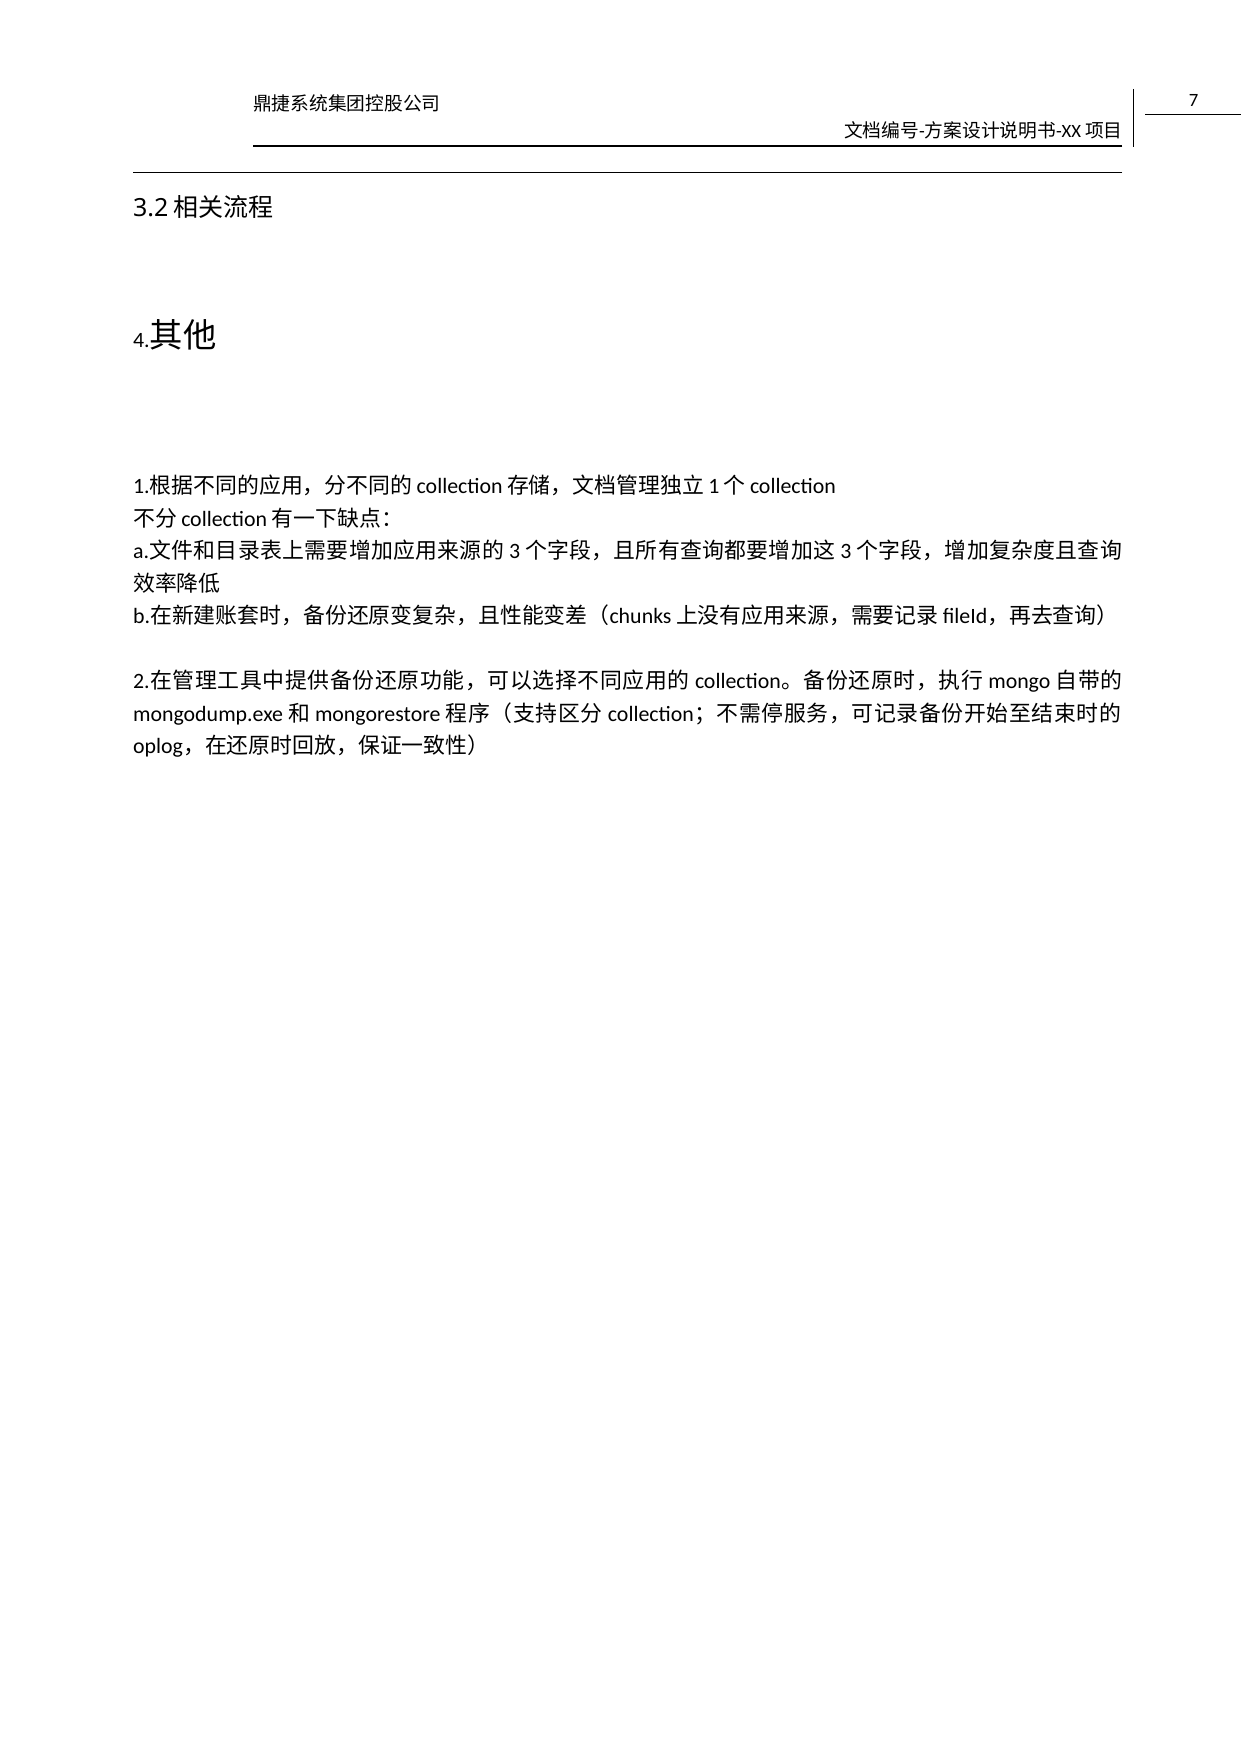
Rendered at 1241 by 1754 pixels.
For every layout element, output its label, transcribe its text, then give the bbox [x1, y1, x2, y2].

subtitle 3.2相关流程 [133, 173, 1122, 238]
text 2.在管理工具中提供备份还原功能，可以选择不同应用的collection。备份还原时，执行mongo自带的mongodump.exe和mongorestore程序（支持区分collection；不需停服务，可记录备份开始至结束时的oplog，在还原时回放，保证一致性） [133, 663, 1122, 760]
text b.在新建账套时，备份还原变复杂，且性能变差（chunks上没有应用来源，需要记录fileId，再去查询） [133, 598, 1122, 630]
text a.文件和目录表上需要增加应用来源的3个字段，且所有查询都要增加这3个字段，增加复杂度且查询效率降低 [133, 533, 1122, 598]
text 1.根据不同的应用，分不同的collection存储，文档管理独立1个collection [133, 468, 1122, 500]
text 不分collection有一下缺点： [133, 500, 1122, 533]
subtitle 其他 [133, 300, 1122, 365]
